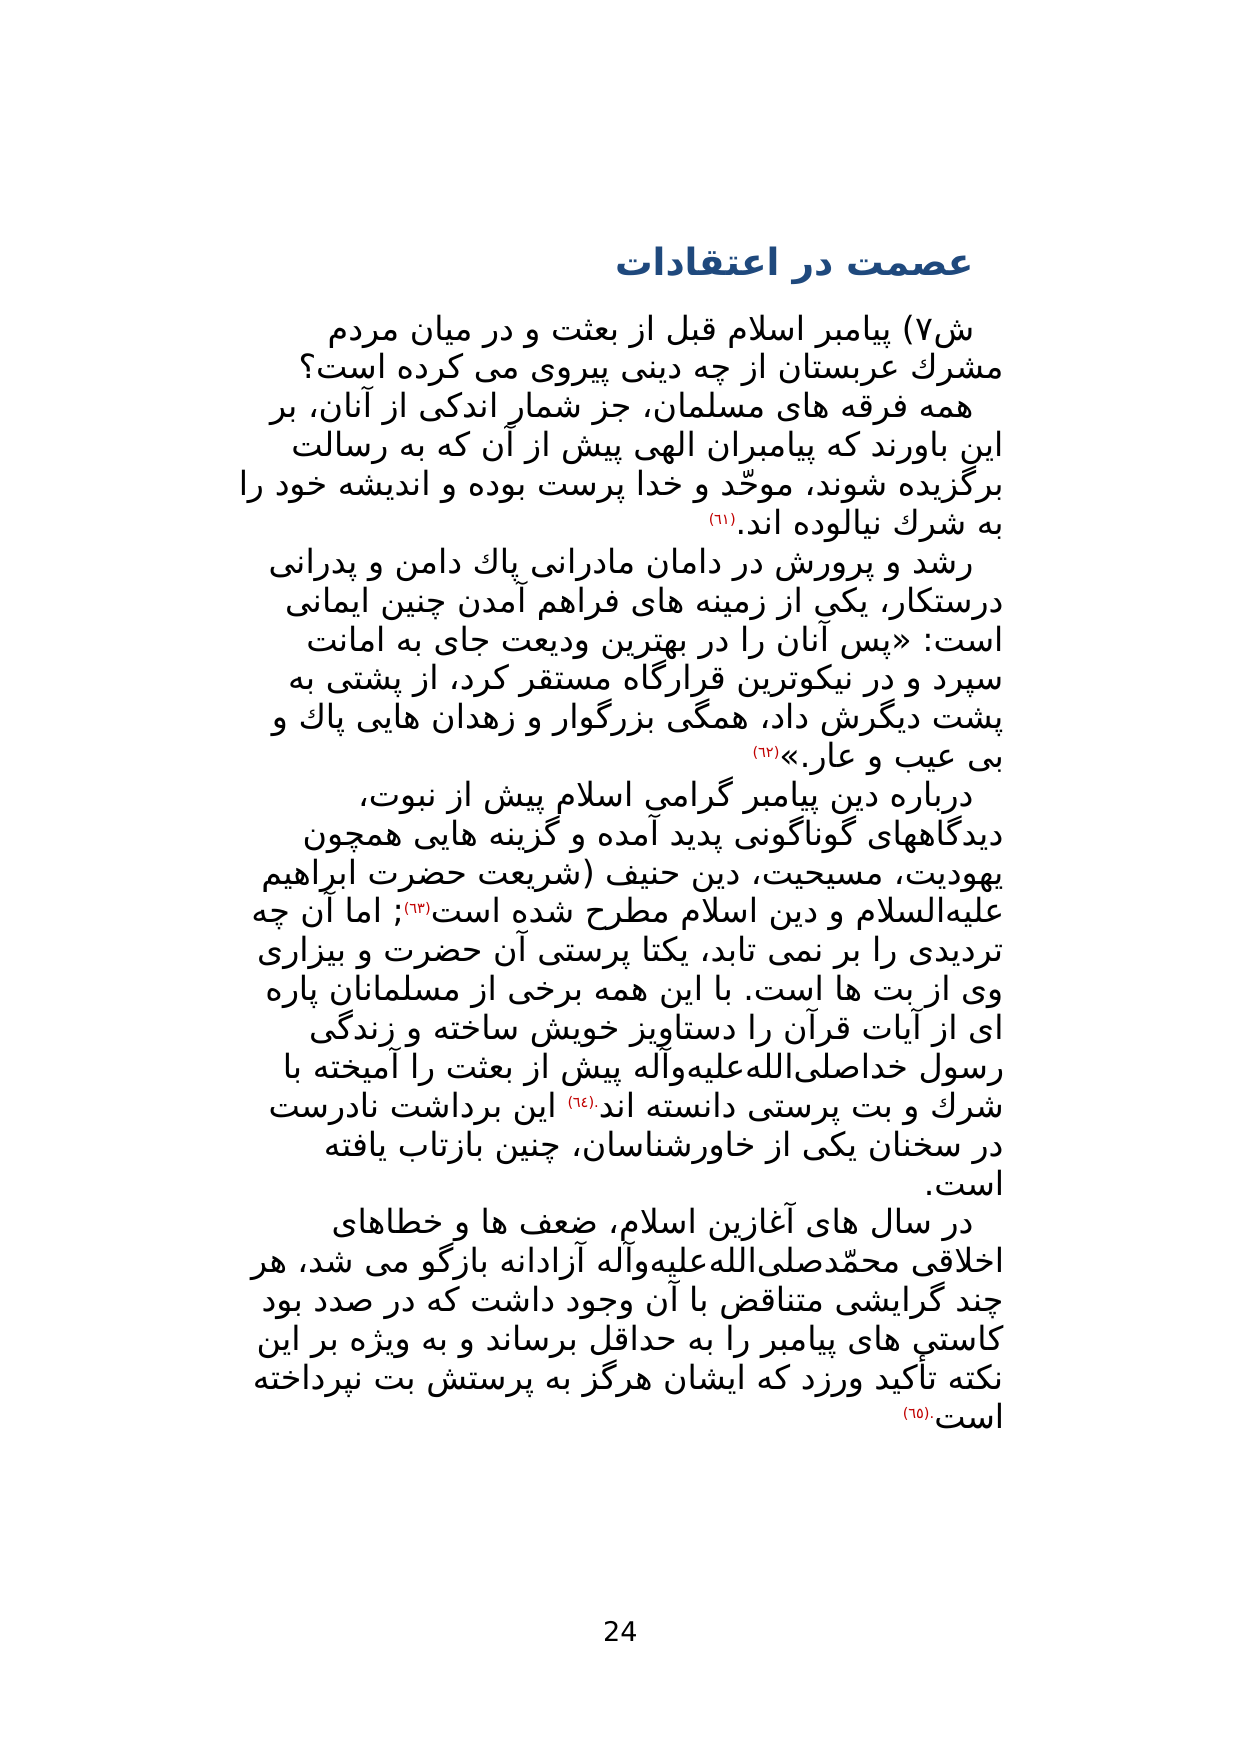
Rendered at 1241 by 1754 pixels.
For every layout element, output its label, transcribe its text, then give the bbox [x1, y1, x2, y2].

text رشد و پرورش در دامان مادرانى پاك دامن و پدرانى درستكار، يكى از زمينه هاى فراهم آمدن چنين ايمانى است: «پس آنان را در بهترين وديعت جاى به امانت سپرد و در نيكوترين قرارگاه مستقر كرد، از پشتى به پشت ديگرش داد، همگى بزرگوار و زهدان هايى پاك و بى عيب و عار.»(٦٢) [236, 542, 1004, 775]
text درباره دين پيامبر گرامى اسلام پيش از نبوت، ديدگاههاى گوناگونى پديد آمده و گزينه هايى همچون يهوديت، مسيحيت، دين حنيف (شريعت حضرت ابراهيم عليه‌السلام و دين اسلام مطرح شده است(٦٣); اما آن چه ترديدى را بر نمى تابد، يكتا پرستى آن حضرت و بيزارى وى از بت ها است. با اين همه برخى از مسلمانان پاره اى از آيات قرآن را دستاويز خويش ساخته و زندگى رسول خداصلى‌الله‌عليه‌وآله پيش از بعثت را آميخته با شرك و بت پرستى دانسته اند.(٦٤) اين برداشت نادرست در سخنان يكى از خاورشناسان، چنين بازتاب يافته است. [236, 775, 1004, 1203]
text همه فرقه هاى مسلمان، جز شمار اندكى از آنان، بر اين باورند كه پيامبران الهى پيش از آن كه به رسالت برگزيده شوند، موحّد و خدا پرست بوده و انديشه خود را به شرك نيالوده اند.(٦١) [236, 387, 1004, 542]
text ش٧) پيامبر اسلام قبل از بعثت و در ميان مردم مشرك عربستان از چه دينى پيروى مى كرده است؟ [236, 309, 1004, 387]
text در سال هاى آغازين اسلام، ضعف ها و خطاهاى اخلاقى محمّدصلى‌الله‌عليه‌وآله آزادانه بازگو مى شد، هر چند گرايشى متناقض با آن وجود داشت كه در صدد بود كاستى هاى پيامبر را به حداقل برساند و به ويژه بر اين نكته تأكيد ورزد كه ايشان هرگز به پرستش بت نپرداخته است.(٦٥) [236, 1203, 1004, 1436]
subtitle عصمت در اعتقادات [236, 241, 1004, 284]
